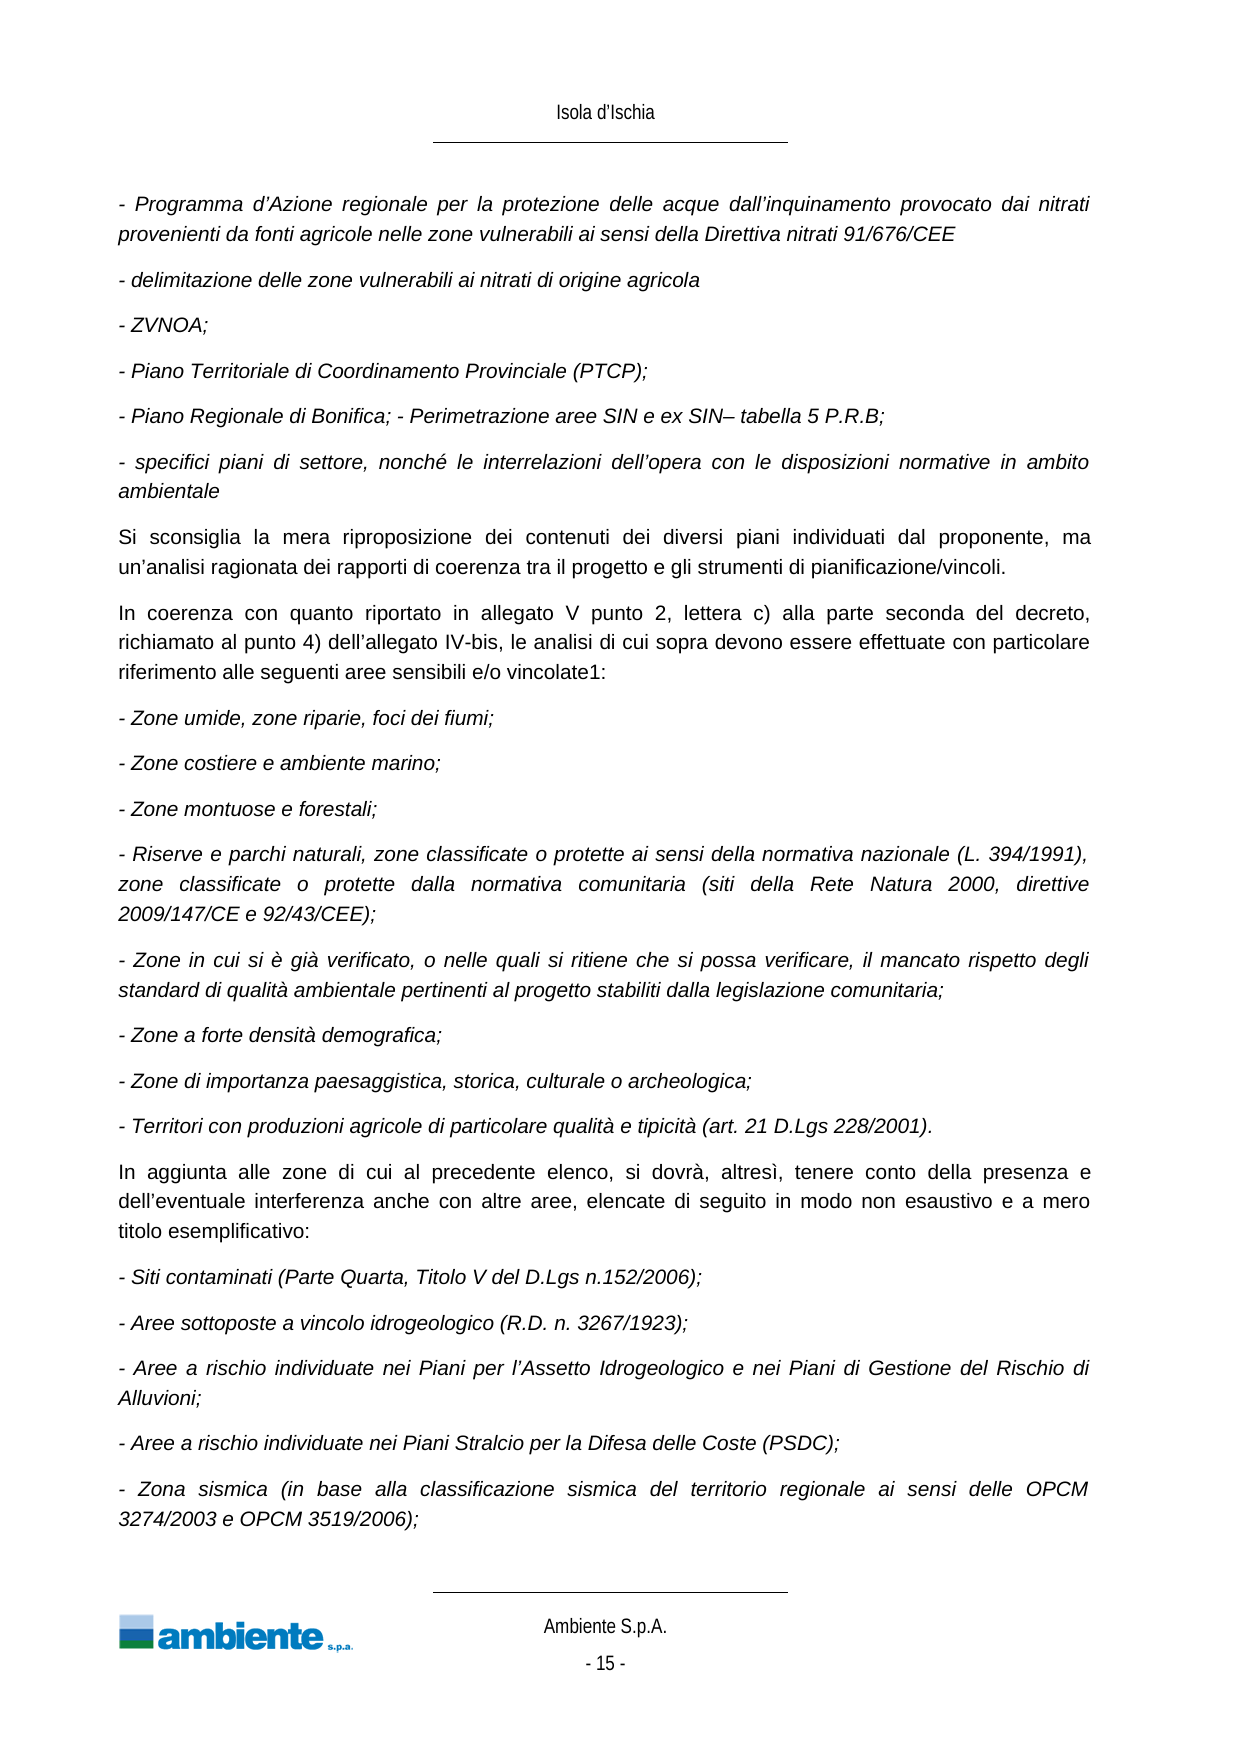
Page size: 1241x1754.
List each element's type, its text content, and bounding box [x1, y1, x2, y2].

text - Programma d’Azione regionale per la protezione delle acque dall’inquinamento provocato dai nitrati provenienti da fonti agricole nelle zone vulnerabili ai sensi della Direttiva nitrati 91/676/CEE [118, 192, 1092, 246]
text - ZVNOA; [118, 313, 1092, 337]
text - Aree a rischio individuate nei Piani Stralcio per la Difesa delle Coste (PSDC); [118, 1431, 1092, 1455]
text - Riserve e parchi naturali, zone classificate o protette ai sensi della normativa nazionale (L. 394/1991), zone classificate o protette dalla normativa comunitaria (siti della Rete Natura 2000, direttive 2009/147/CE e 92/43/CEE); [118, 842, 1092, 926]
text - Aree a rischio individuate nei Piani per l’Assetto Idrogeologico e nei Piani di Gestione del Rischio di Alluvioni; [118, 1356, 1092, 1410]
text - Zone costiere e ambiente marino; [118, 751, 1092, 775]
text - Zona sismica (in base alla classificazione sismica del territorio regionale ai sensi delle OPCM 3274/2003 e OPCM 3519/2006); [118, 1477, 1092, 1531]
text - Siti contaminati (Parte Quarta, Titolo V del D.Lgs n.152/2006); [118, 1265, 1092, 1289]
picture [118, 1613, 353, 1653]
text - Aree sottoposte a vincolo idrogeologico (R.D. n. 3267/1923); [118, 1310, 1092, 1334]
text - Zone umide, zone riparie, foci dei fiumi; [118, 706, 1092, 729]
text - specifici piani di settore, nonché le interrelazioni dell’opera con le disposizioni normative in ambito ambientale [118, 449, 1092, 503]
text - delimitazione delle zone vulnerabili ai nitrati di origine agricola [118, 267, 1092, 291]
text - Zone montuose e forestali; [118, 797, 1092, 821]
text Si sconsiglia la mera riproposizione dei contenuti dei diversi piani individuati dal proponente, ma un’analisi ragionata dei rapporti di coerenza tra il progetto e gli strumenti di pianificazione/vincoli. [118, 525, 1092, 579]
text - Zone in cui si è già verificato, o nelle quali si ritiene che si possa verificare, il mancato rispetto degli standard di qualità ambientale pertinenti al progetto stabiliti dalla legislazione comunitaria; [118, 947, 1092, 1001]
text - Zone di importanza paesaggistica, storica, culturale o archeologica; [118, 1068, 1092, 1092]
text - Piano Regionale di Bonifica; - Perimetrazione aree SIN e ex SIN– tabella 5 P.R.B; [118, 404, 1092, 428]
text In coerenza con quanto riportato in allegato V punto 2, lettera c) alla parte seconda del decreto, richiamato al punto 4) dell’allegato IV-bis, le analisi di cui sopra devono essere effettuate con particolare riferimento alle seguenti aree sensibili e/o vincolate1: [118, 600, 1092, 684]
text - Territori con produzioni agricole di particolare qualità e tipicità (art. 21 D.Lgs 228/2001). [118, 1114, 1092, 1138]
text In aggiunta alle zone di cui al precedente elenco, si dovrà, altresì, tenere conto della presenza e dell’eventuale interferenza anche con altre aree, elencate di seguito in modo non esaustivo e a mero titolo esemplificativo: [118, 1159, 1092, 1243]
text - Zone a forte densità demografica; [118, 1023, 1092, 1047]
text - Piano Territoriale di Coordinamento Provinciale (PTCP); [118, 358, 1092, 382]
